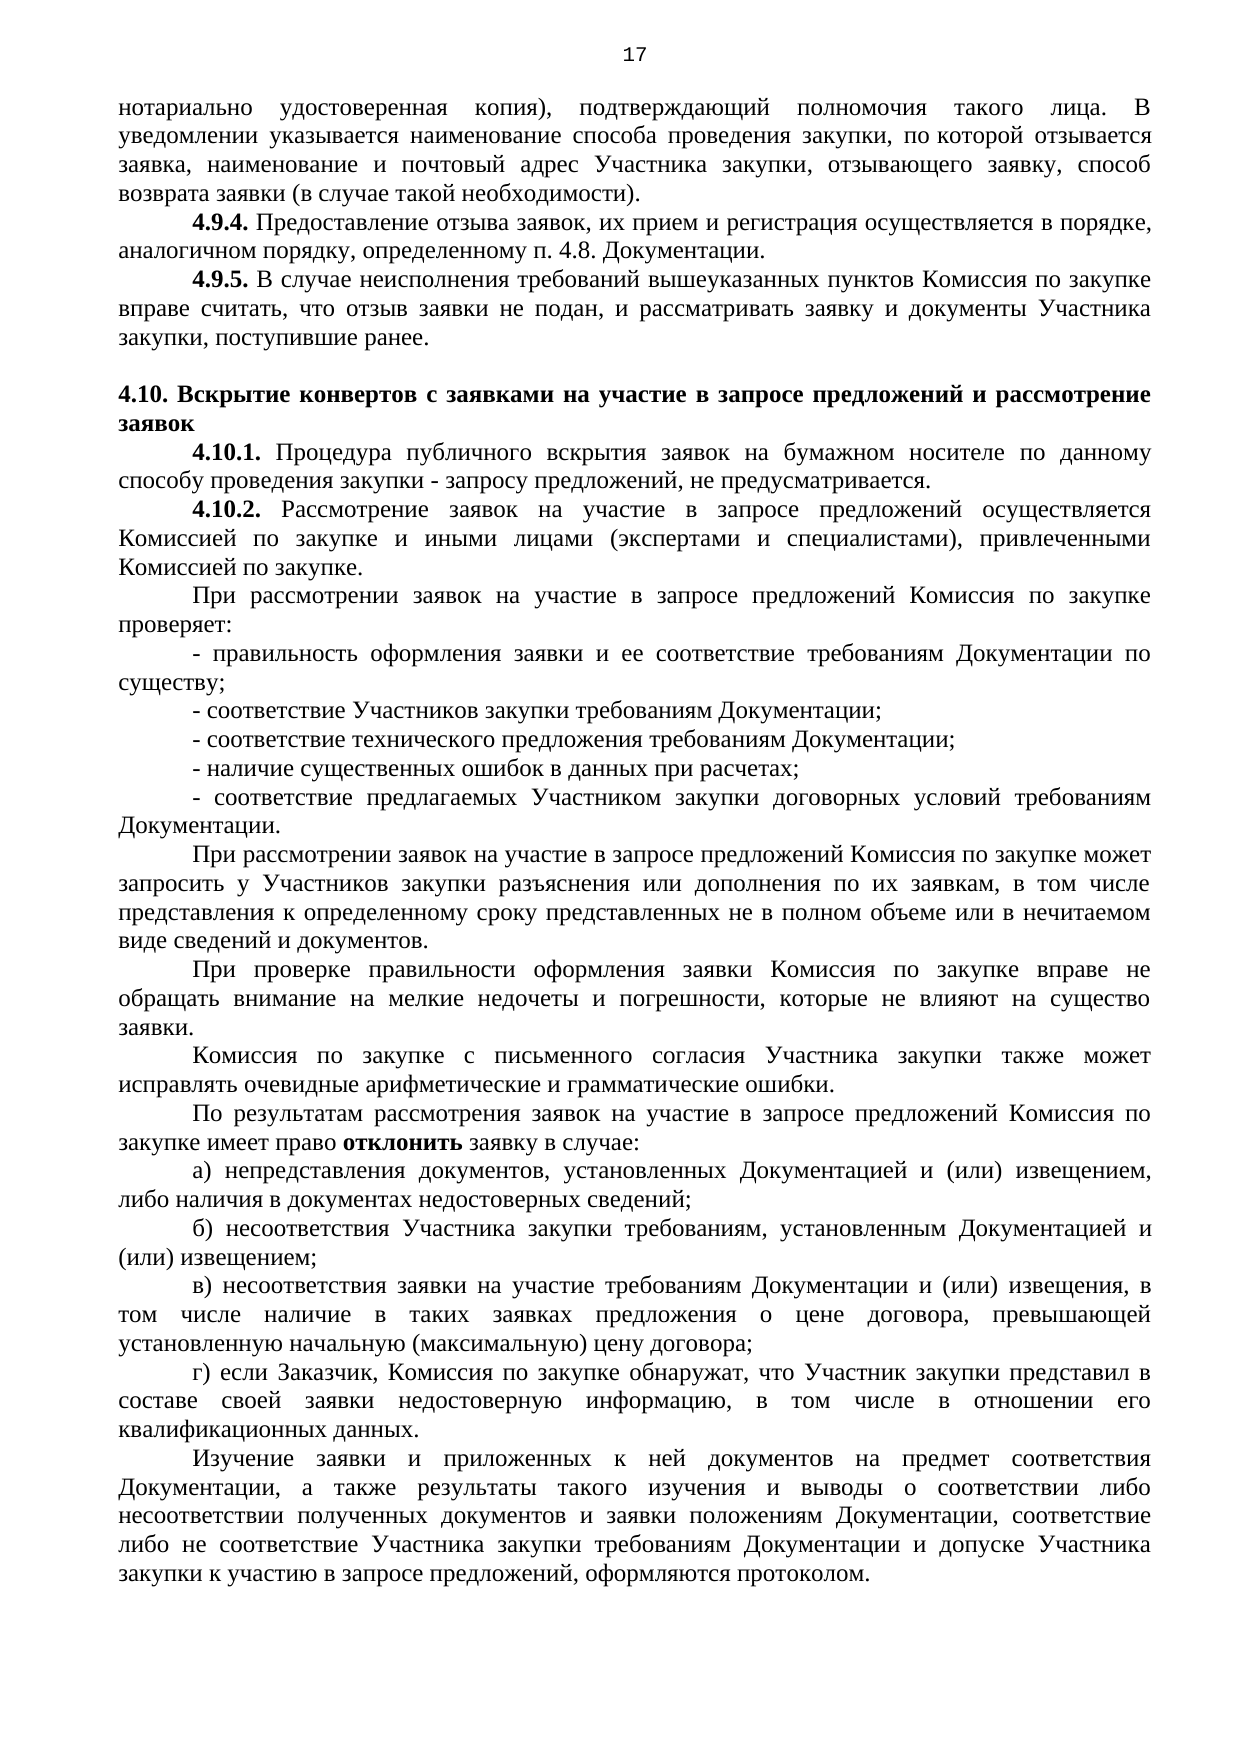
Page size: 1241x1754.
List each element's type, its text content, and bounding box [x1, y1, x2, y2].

text - наличие существенных ошибок в данных при расчетах; [118, 753, 1152, 782]
text б) несоответствия Участника закупки требованиям, установленным Документацией и (или) извещением; [118, 1213, 1152, 1270]
text - правильность оформления заявки и ее соответствие требованиям Документации по существу; [118, 638, 1152, 695]
text Изучение заявки и приложенных к ней документов на предмет соответствия Документации, а также результаты такого изучения и выводы о соответствии либо несоответствии полученных документов и заявки положениям Документации, соответствие либо не соответствие Участника закупки требованиям Документации и допуске Участника закупки к участию в запросе предложений, оформляются протоколом. [118, 1443, 1152, 1587]
text По результатам рассмотрения заявок на участие в запросе предложений Комиссия по закупке имеет право отклонить заявку в случае: [118, 1098, 1152, 1155]
text 4.10.2. Рассмотрение заявок на участие в запросе предложений осуществляется Комиссией по закупке и иными лицами (экспертами и специалистами), привлеченными Комиссией по закупке. [118, 494, 1152, 580]
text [118, 92, 1152, 207]
text - соответствие Участников закупки требованиям Документации; [118, 695, 1152, 724]
text 4.9.5. В случае неисполнения требований вышеуказанных пунктов Комиссия по закупке вправе считать, что отзыв заявки не подан, и рассматривать заявку и документы Участника закупки, поступившие ранее. [118, 264, 1152, 350]
text 4.9.4. Предоставление отзыва заявок, их прием и регистрация осуществляется в порядке, аналогичном порядку, определенному п. 4.8. Документации. [118, 207, 1152, 264]
text в) несоответствия заявки на участие требованиям Документации и (или) извещения, в том числе наличие в таких заявках предложения о цене договора, превышающей установленную начальную (максимальную) цену договора; [118, 1270, 1152, 1357]
text г) если Заказчик, Комиссия по закупке обнаружат, что Участник закупки представил в составе своей заявки недостоверную информацию, в том числе в отношении его квалификационных данных. [118, 1357, 1152, 1443]
text При рассмотрении заявок на участие в запросе предложений Комиссия по закупке проверяет: [118, 580, 1152, 638]
text a) непредставления документов, установленных Документацией и (или) извещением, либо наличия в документах недостоверных сведений; [118, 1155, 1152, 1213]
text - соответствие технического предложения требованиям Документации; [118, 724, 1152, 753]
text При рассмотрении заявок на участие в запросе предложений Комиссия по закупке может запросить у Участников закупки разъяснения или дополнения по их заявкам, в том числе представления к определенному сроку представленных не в полном объеме или в нечитаемом виде сведений и документов. [118, 839, 1152, 954]
text 4.10.1. Процедура публичного вскрытия заявок на бумажном носителе по данному способу проведения закупки - запросу предложений, не предусматривается. [118, 437, 1152, 494]
text Комиссия по закупке с письменного согласия Участника закупки также может исправлять очевидные арифметические и грамматические ошибки. [118, 1040, 1152, 1098]
text - соответствие предлагаемых Участником закупки договорных условий требованиям Документации. [118, 782, 1152, 839]
text При проверке правильности оформления заявки Комиссия по закупке вправе не обращать внимание на мелкие недочеты и погрешности, которые не влияют на существо заявки. [118, 954, 1152, 1040]
subtitle 4.10. Вскрытие конвертов с заявками на участие в запросе предложений и рассмотрение заявок [118, 379, 1152, 437]
